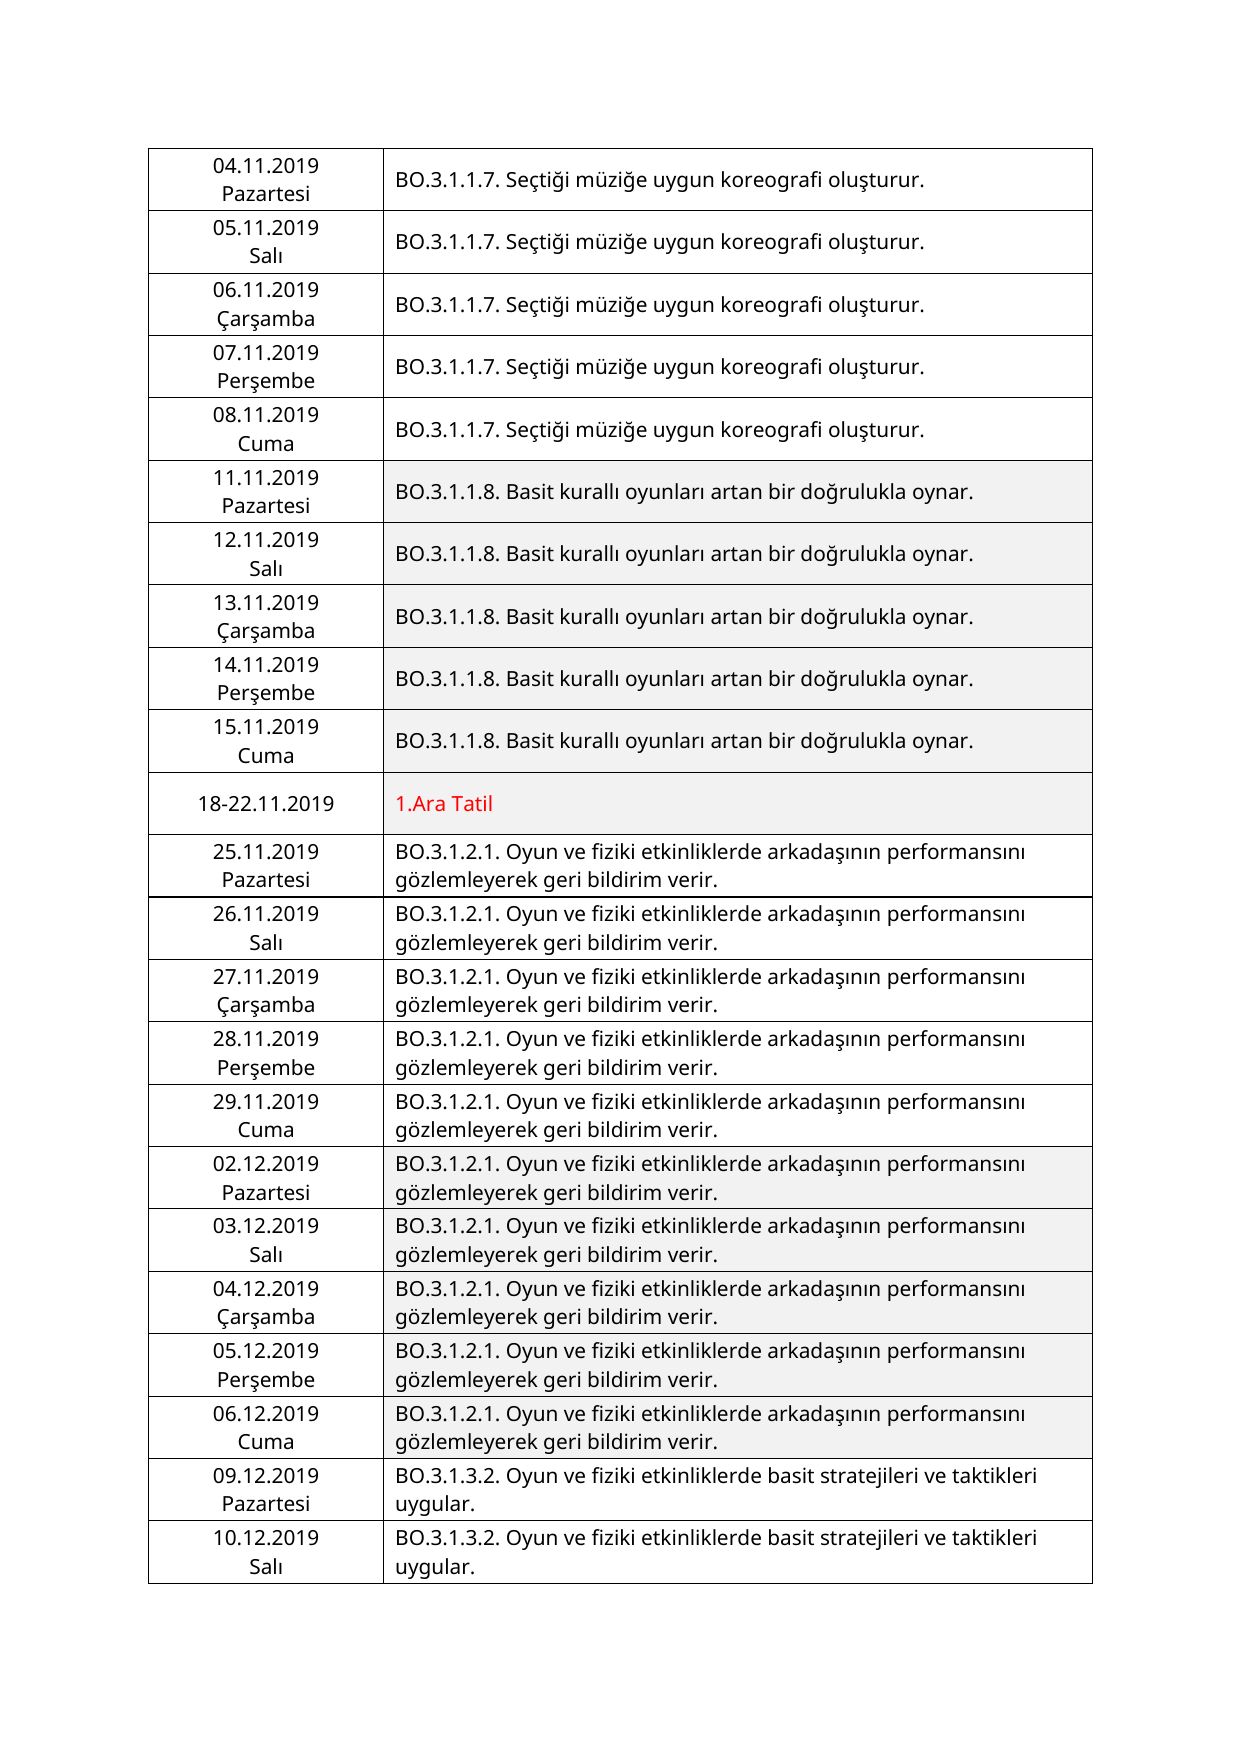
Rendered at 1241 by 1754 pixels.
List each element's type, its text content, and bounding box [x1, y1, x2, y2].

table_cell BO.3.1.2.1. Oyun ve fiziki etkinliklerde arkadaşının performansını gözlemleyerek geri bildirim verir. [384, 1209, 1092, 1271]
table_cell 13.11.2019 Çarşamba [149, 585, 383, 647]
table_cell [384, 1459, 1092, 1520]
table_cell 08.11.2019 Cuma [149, 398, 383, 459]
table_cell 03.12.2019 Salı [149, 1209, 383, 1271]
table_cell 26.11.2019 Salı [149, 898, 383, 959]
table_cell BO.3.1.1.8. Basit kurallı oyunları artan bir doğrulukla oynar. [384, 648, 1092, 709]
table_cell BO.3.1.2.1. Oyun ve fiziki etkinliklerde arkadaşının performansını gözlemleyerek geri bildirim verir. [384, 1272, 1092, 1333]
table_cell BO.3.1.1.8. Basit kurallı oyunları artan bir doğrulukla oynar. [384, 523, 1092, 584]
table_cell BO.3.1.2.1. Oyun ve fiziki etkinliklerde arkadaşının performansını gözlemleyerek geri bildirim verir. [384, 1147, 1092, 1208]
table_cell 25.11.2019 Pazartesi [149, 835, 383, 896]
table_cell BO.3.1.2.1. Oyun ve fiziki etkinliklerde arkadaşının performansını gözlemleyerek geri bildirim verir. [384, 960, 1092, 1021]
table_cell BO.3.1.2.1. Oyun ve fiziki etkinliklerde arkadaşının performansını gözlemleyerek geri bildirim verir. [384, 1334, 1092, 1396]
table_cell 06.11.2019 Çarşamba [149, 274, 383, 335]
table_cell 14.11.2019 Perşembe [149, 648, 383, 709]
table_cell 04.12.2019 Çarşamba [149, 1272, 383, 1333]
table_cell 09.12.2019 Pazartesi [149, 1459, 383, 1520]
table_cell BO.3.1.1.7. Seçtiği müziğe uygun koreografi oluşturur. [384, 336, 1092, 397]
table_cell 10.12.2019 Salı [149, 1521, 383, 1583]
table_cell BO.3.1.2.1. Oyun ve fiziki etkinliklerde arkadaşının performansını gözlemleyerek geri bildirim verir. [384, 835, 1092, 896]
table_cell BO.3.1.2.1. Oyun ve fiziki etkinliklerde arkadaşının performansını gözlemleyerek geri bildirim verir. [384, 1022, 1092, 1083]
table_cell 06.12.2019 Cuma [149, 1397, 383, 1458]
table_cell BO.3.1.2.1. Oyun ve fiziki etkinliklerde arkadaşının performansını gözlemleyerek geri bildirim verir. [384, 898, 1092, 959]
table_cell BO.3.1.1.7. Seçtiği müziğe uygun koreografi oluşturur. [384, 274, 1092, 335]
table_cell BO.3.1.1.8. Basit kurallı oyunları artan bir doğrulukla oynar. [384, 585, 1092, 647]
table_cell 15.11.2019 Cuma [149, 710, 383, 772]
table_cell 18-22.11.2019 [149, 773, 383, 834]
table_cell 02.12.2019 Pazartesi [149, 1147, 383, 1208]
table_cell 07.11.2019 Perşembe [149, 336, 383, 397]
table_cell BO.3.1.1.7. Seçtiği müziğe uygun koreografi oluşturur. [384, 211, 1092, 272]
table_cell 27.11.2019 Çarşamba [149, 960, 383, 1021]
table_cell 05.12.2019 Perşembe [149, 1334, 383, 1396]
table_cell 05.11.2019 Salı [149, 211, 383, 272]
table_cell 28.11.2019 Perşembe [149, 1022, 383, 1083]
table_cell 11.11.2019 Pazartesi [149, 461, 383, 522]
table_cell BO.3.1.1.8. Basit kurallı oyunları artan bir doğrulukla oynar. [384, 710, 1092, 772]
table_cell BO.3.1.1.7. Seçtiği müziğe uygun koreografi oluşturur. [384, 398, 1092, 459]
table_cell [384, 1521, 1092, 1583]
table_cell BO.3.1.2.1. Oyun ve fiziki etkinliklerde arkadaşının performansını gözlemleyerek geri bildirim verir. [384, 1397, 1092, 1458]
table_cell 12.11.2019 Salı [149, 523, 383, 584]
table_cell 1.Ara Tatil [384, 773, 1092, 834]
table_cell BO.3.1.1.8. Basit kurallı oyunları artan bir doğrulukla oynar. [384, 461, 1092, 522]
table_cell 29.11.2019 Cuma [149, 1085, 383, 1146]
table_cell BO.3.1.2.1. Oyun ve fiziki etkinliklerde arkadaşının performansını gözlemleyerek geri bildirim verir. [384, 1085, 1092, 1146]
table_cell 04.11.2019 Pazartesi [149, 149, 383, 210]
table_cell BO.3.1.1.7. Seçtiği müziğe uygun koreografi oluşturur. [384, 149, 1092, 210]
